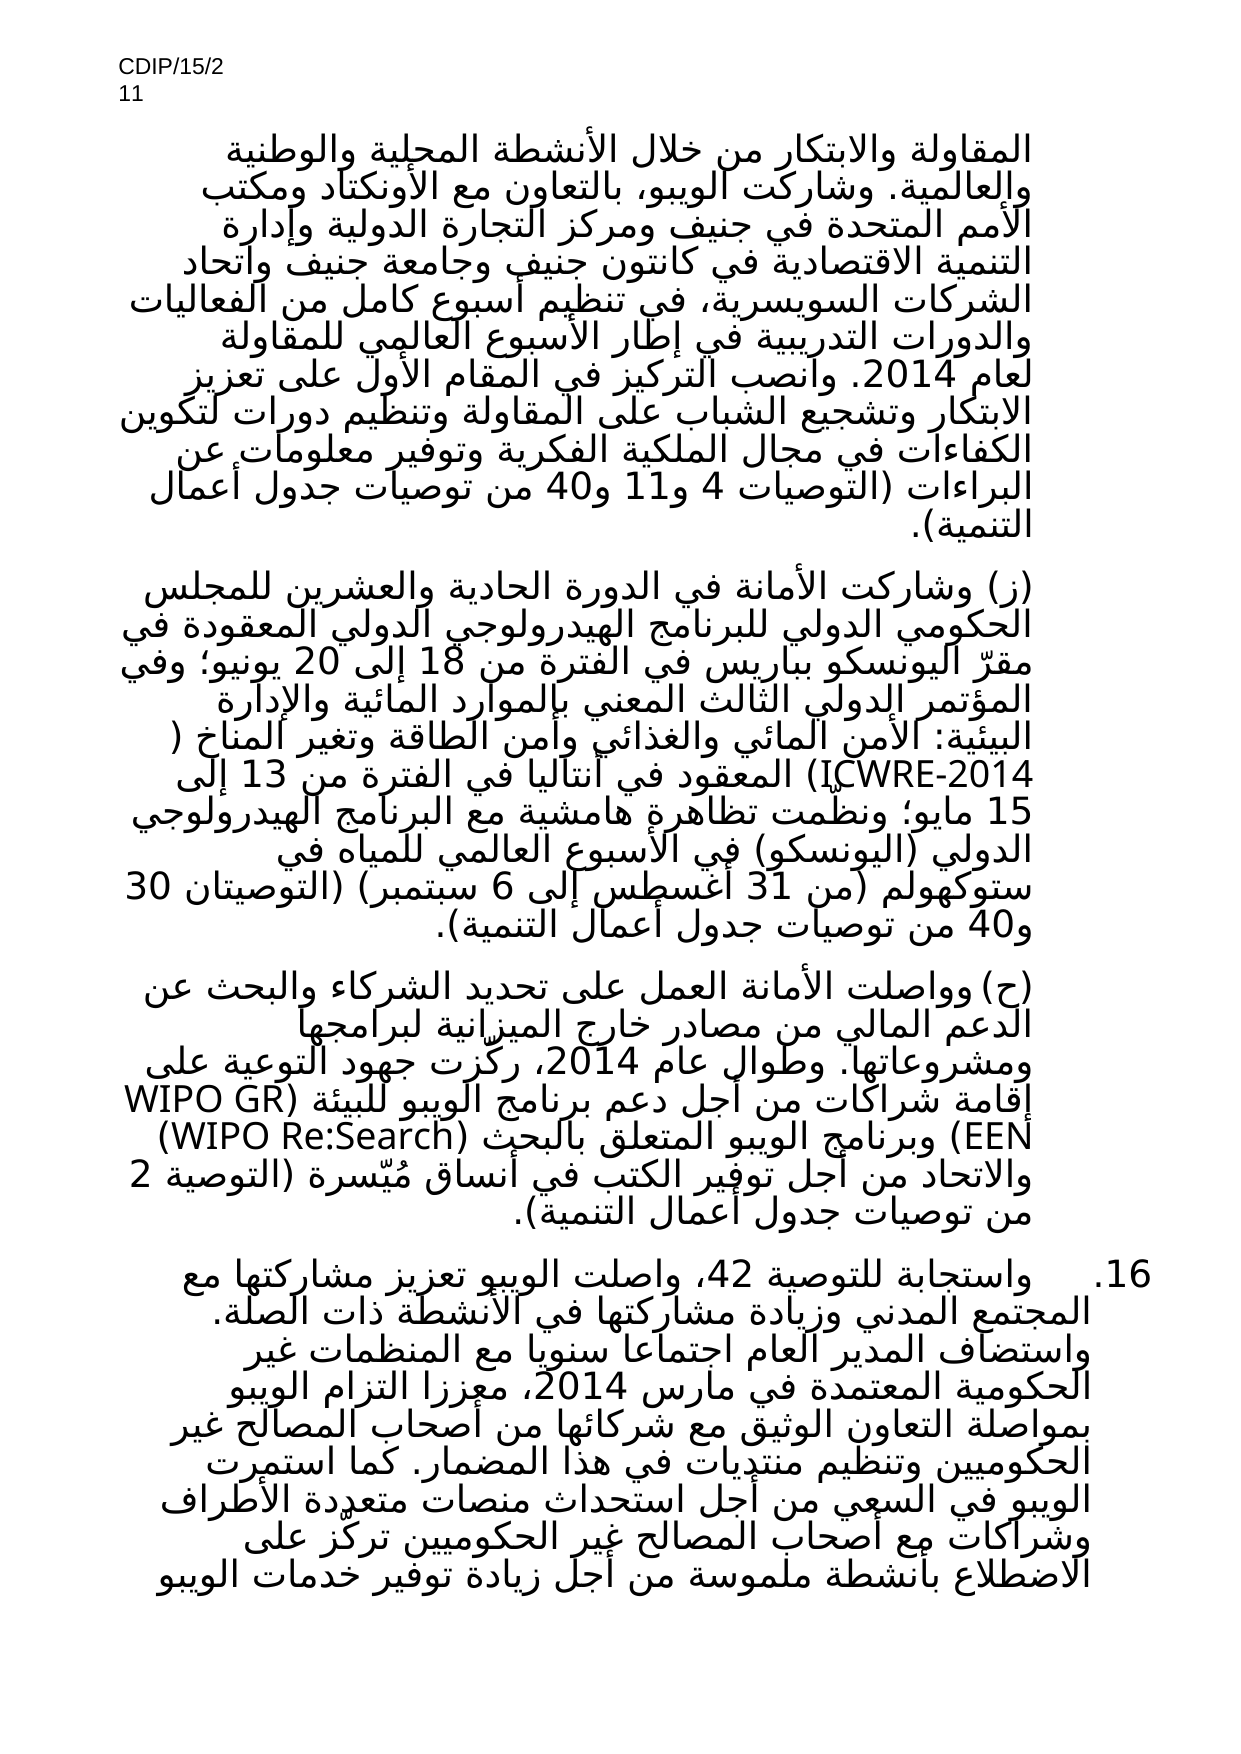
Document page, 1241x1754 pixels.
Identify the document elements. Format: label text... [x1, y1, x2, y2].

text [118, 1257, 1092, 1595]
list (ح) وواصلت الأمانة العمل على تحديد الشركاء والبحث عن الدعم المالي من مصادر خارج الميزانية لبرامجها ومشروعاتها. وطوال عام 2014، ركّزت جهود التوعية على إقامة شراكات من أجل دعم برنامج الويبو للبيئة (WIPO GREEN) وبرنامج الويبو المتعلق بالبحث (WIPO Re:Search) والاتحاد من أجل توفير الكتب في أنساق مُيّسرة (التوصية 2 من توصيات جدول أعمال التنمية). [118, 970, 1033, 1232]
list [118, 132, 1033, 545]
list (ز) وشاركت الأمانة في الدورة الحادية والعشرين للمجلس الحكومي الدولي للبرنامج الهيدرولوجي الدولي المعقودة في مقرّ اليونسكو بباريس في الفترة من 18 إلى 20 يونيو؛ وفي المؤتمر الدولي الثالث المعني بالموارد المائية والإدارة البيئية: الأمن المائي والغذائي وأمن الطاقة وتغير المناخ (ICWRE-2014) المعقود في أنتاليا في الفترة من 13 إلى 15 مايو؛ ونظّمت تظاهرة هامشية مع البرنامج الهيدرولوجي الدولي (اليونسكو) في الأسبوع العالمي للمياه في ستوكهولم (من 31 أغسطس إلى 6 سبتمبر) (التوصيتان 30 و40 من توصيات جدول أعمال التنمية). [118, 570, 1033, 945]
